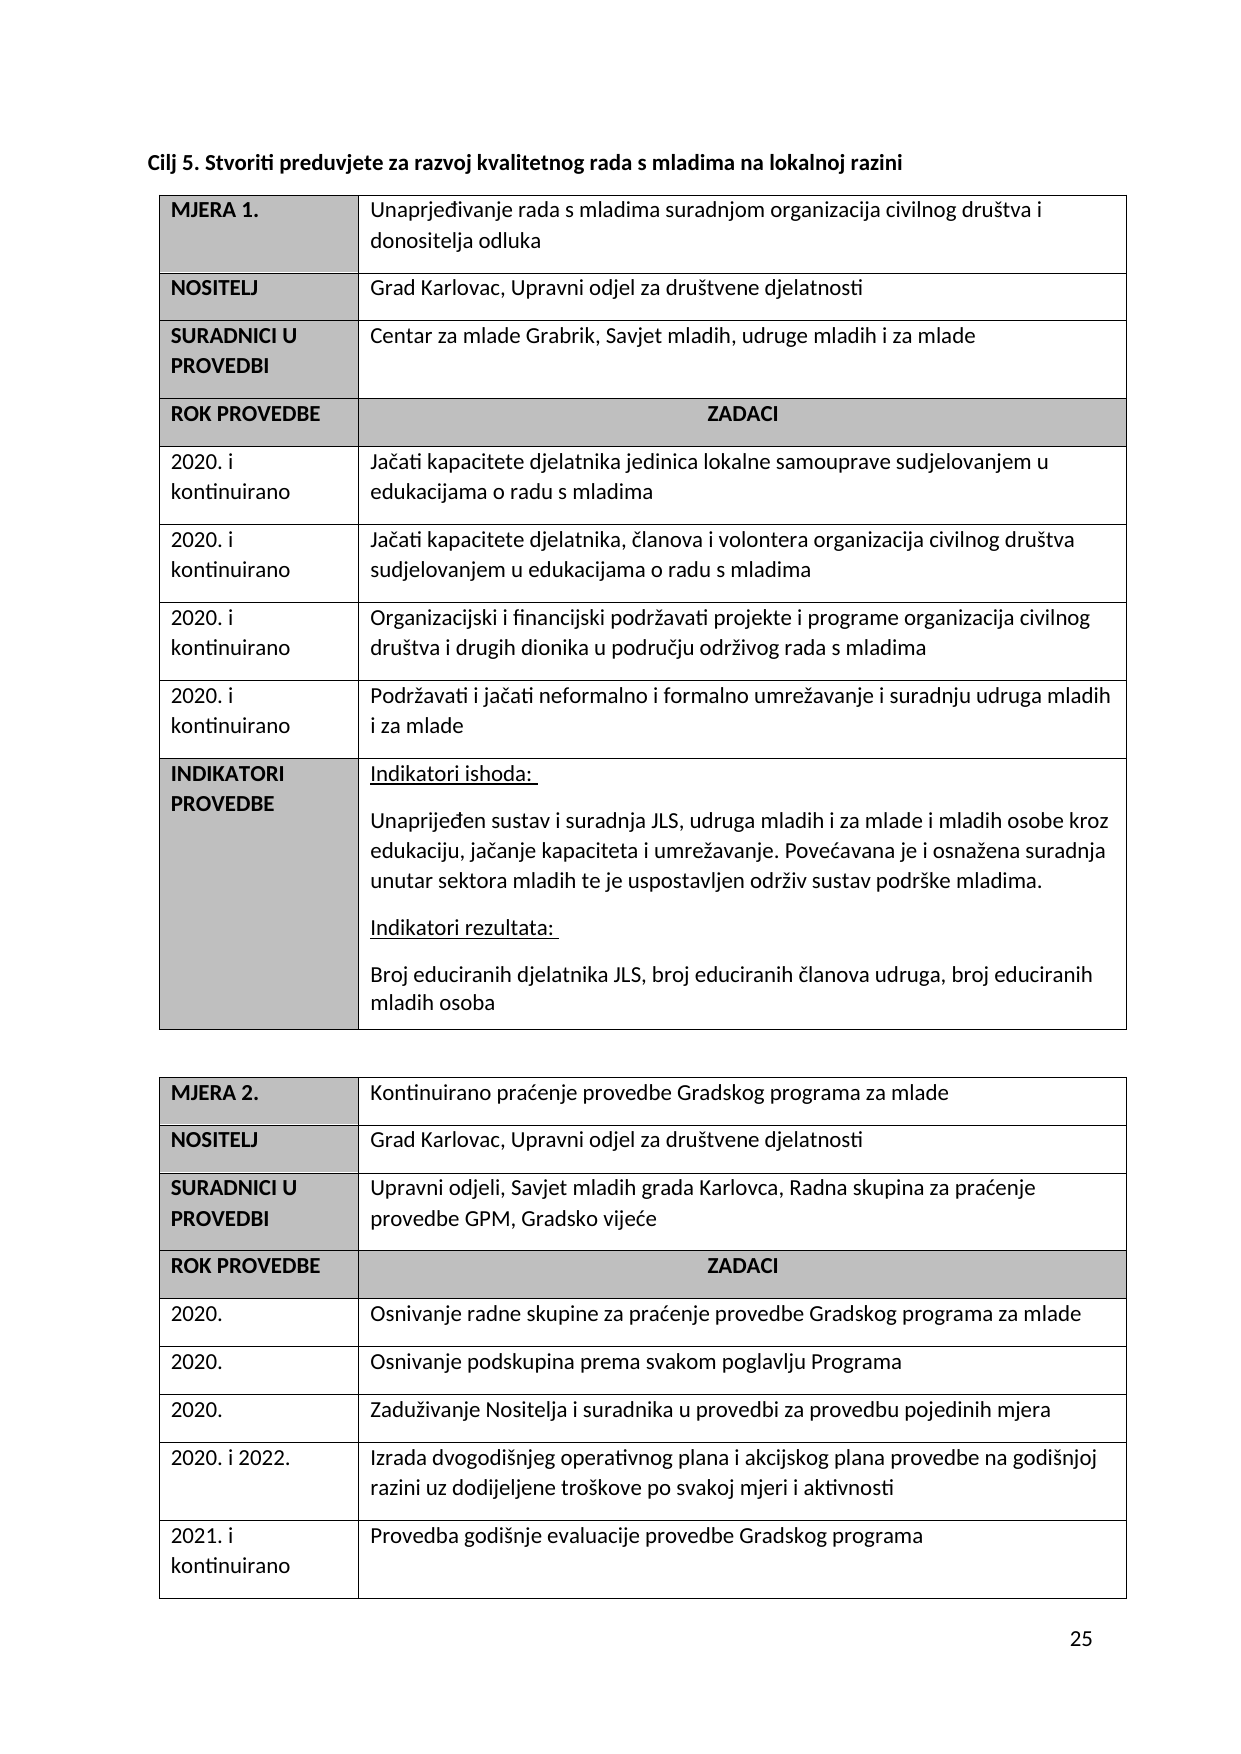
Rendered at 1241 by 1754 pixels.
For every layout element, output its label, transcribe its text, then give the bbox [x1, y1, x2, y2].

table_header MJERA 1. [160, 196, 358, 272]
table_cell 2020. i kontinuirano [160, 447, 358, 524]
table_cell Grad Karlovac, Upravni odjel za društvene djelatnosti [359, 274, 1126, 320]
table_header Unaprjeđivanje rada s mladima suradnjom organizacija civilnog društva i donositelja odluka [359, 196, 1126, 272]
table_cell Grad Karlovac, Upravni odjel za društvene djelatnosti [359, 1126, 1126, 1172]
table_cell Osnivanje podskupina prema svakom poglavlju Programa [359, 1347, 1126, 1394]
table_cell 2021. i kontinuirano [160, 1521, 358, 1598]
table_cell Izrada dvogodišnjeg operativnog plana i akcijskog plana provedbe na godišnjoj razini uz dodijeljene troškove po svakoj mjeri i aktivnosti [359, 1443, 1126, 1520]
table_cell 2020. [160, 1347, 358, 1394]
table_cell 2020. i kontinuirano [160, 681, 358, 758]
table_cell Provedba godišnje evaluacije provedbe Gradskog programa [359, 1521, 1126, 1598]
table_cell Upravni odjeli, Savjet mladih grada Karlovca, Radna skupina za praćenje provedbe GPM, Gradsko vijeće [359, 1174, 1126, 1250]
text Cilj 5. Stvoriti preduvjete za razvoj kvalitetnog rada s mladima na lokalnoj razini [148, 148, 1093, 176]
table_cell ZADACI [359, 1251, 1126, 1298]
table_cell ZADACI [359, 399, 1126, 446]
table_cell Centar za mlade Grabrik, Savjet mladih, udruge mladih i za mlade [359, 321, 1126, 398]
table_cell 2020. i kontinuirano [160, 525, 358, 602]
table_cell Osnivanje radne skupine za praćenje provedbe Gradskog programa za mlade [359, 1299, 1126, 1346]
table_cell Podržavati i jačati neformalno i formalno umrežavanje i suradnju udruga mladih i za mlade [359, 681, 1126, 758]
table_cell NOSITELJ [160, 274, 358, 320]
table_cell SURADNICI U PROVEDBI [160, 1174, 358, 1250]
table_cell Zaduživanje Nositelja i suradnika u provedbi za provedbu pojedinih mjera [359, 1395, 1126, 1442]
table_cell NOSITELJ [160, 1126, 358, 1172]
table_cell ROK PROVEDBE [160, 399, 358, 446]
table_cell Jačati kapacitete djelatnika, članova i volontera organizacija civilnog društva sudjelovanjem u edukacijama o radu s mladima [359, 525, 1126, 602]
table_cell 2020. i kontinuirano [160, 603, 358, 680]
table_cell Organizacijski i financijski podržavati projekte i programe organizacija civilnog društva i drugih dionika u području održivog rada s mladima [359, 603, 1126, 680]
table_cell INDIKATORI PROVEDBE [160, 759, 358, 1029]
table_cell ROK PROVEDBE [160, 1251, 358, 1298]
table_cell 2020. i 2022. [160, 1443, 358, 1520]
table_cell Indikatori ishoda: Unaprijeđen sustav i suradnja JLS, udruga mladih i za mlade i mladih osobe kroz edukaciju, jačanje kapaciteta i umrežavanje. Povećavana je i osnažena suradnja unutar sektora mladih te je uspostavljen održiv sustav podrške mladima. Indikatori rezultata: Broj educiranih djelatnika JLS, broj educiranih članova udruga, broj educiranih mladih osoba [359, 759, 1126, 1029]
table_cell 2020. [160, 1299, 358, 1346]
table_header MJERA 2. [160, 1078, 358, 1124]
table_cell SURADNICI U PROVEDBI [160, 321, 358, 398]
table_cell 2020. [160, 1395, 358, 1442]
table_cell Jačati kapacitete djelatnika jedinica lokalne samouprave sudjelovanjem u edukacijama o radu s mladima [359, 447, 1126, 524]
table_header Kontinuirano praćenje provedbe Gradskog programa za mlade [359, 1078, 1126, 1124]
